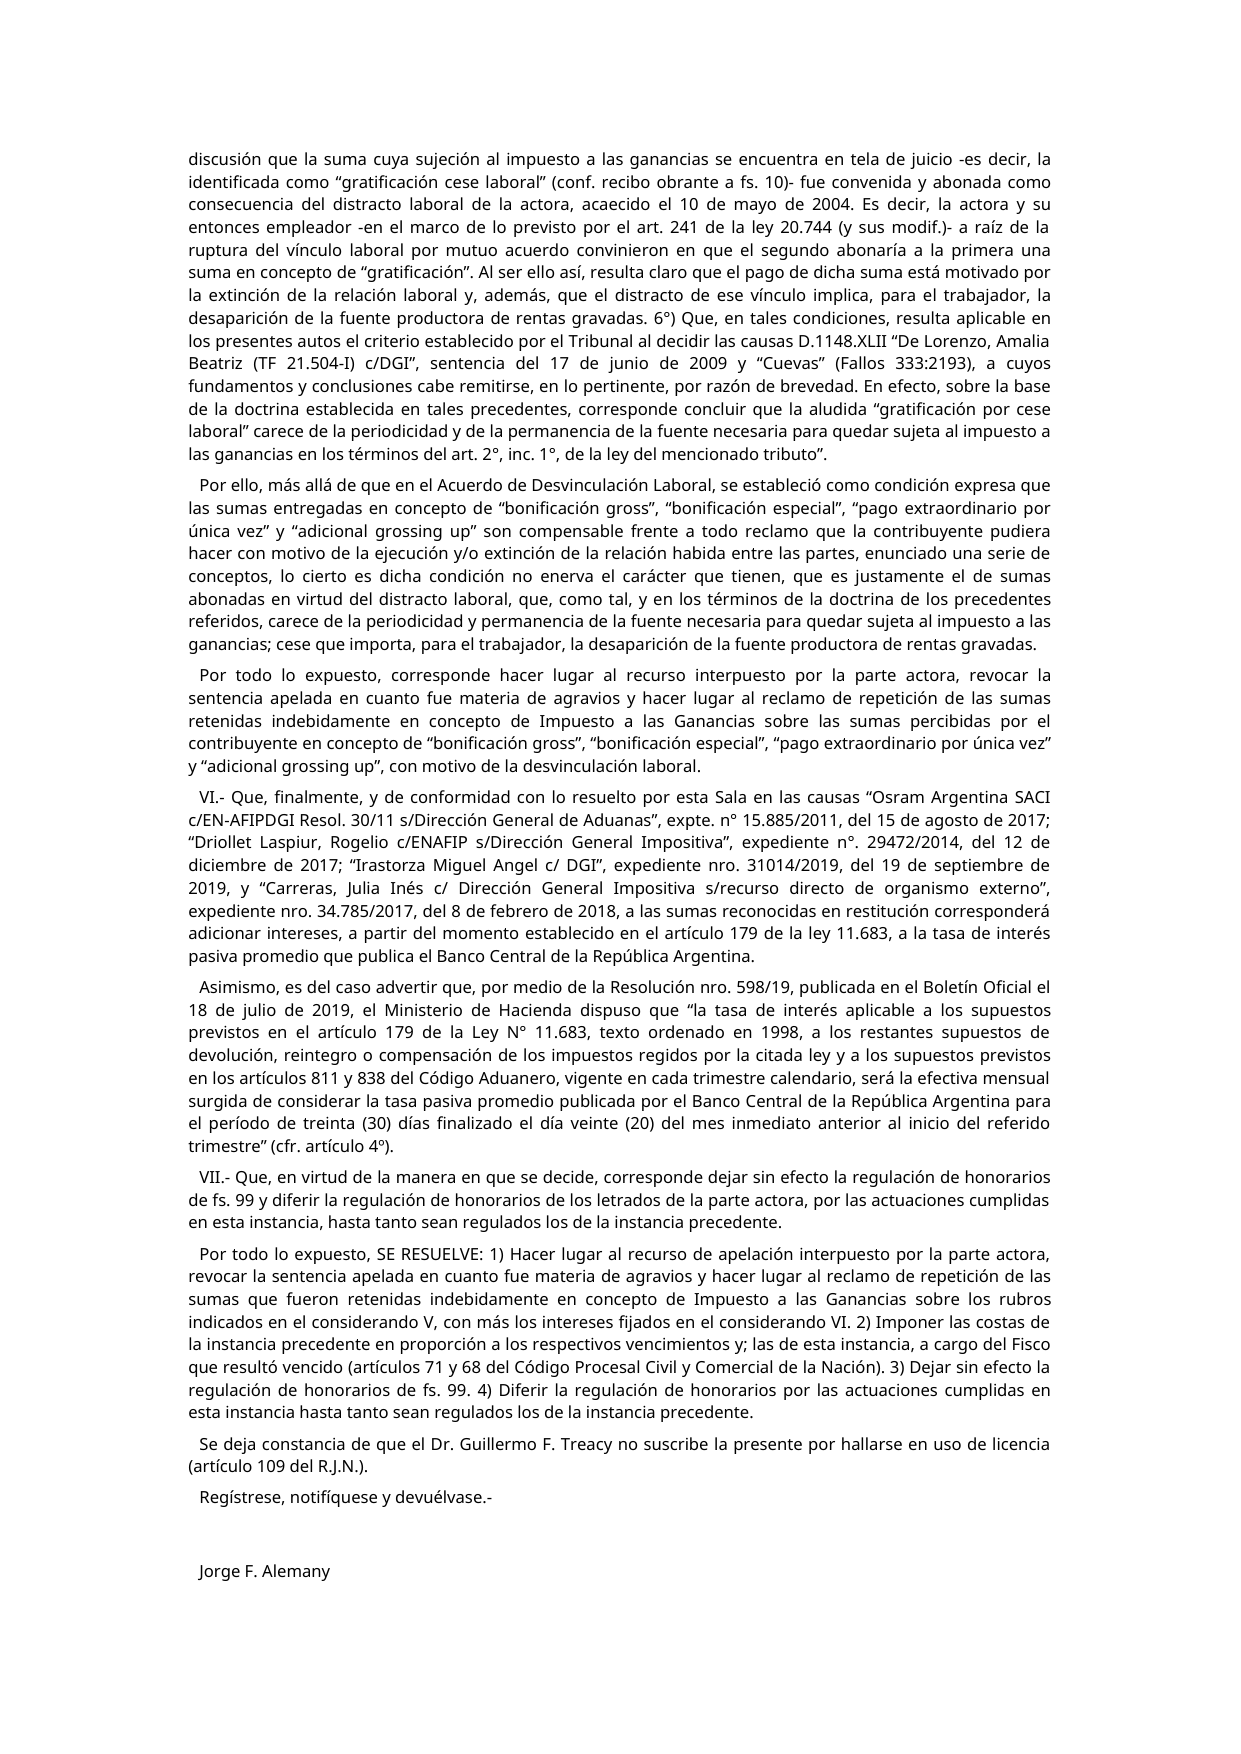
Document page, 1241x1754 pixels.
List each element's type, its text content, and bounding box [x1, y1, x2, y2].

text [188, 148, 1052, 466]
text Por ello, más allá de que en el Acuerdo de Desvinculación Laboral, se estableció como condición expresa que las sumas entregadas en concepto de “bonificación gross”, “bonificación especial”, “pago extraordinario por única vez” y “adicional grossing up” son compensable frente a todo reclamo que la contribuyente pudiera hacer con motivo de la ejecución y/o extinción de la relación habida entre las partes, enunciado una serie de conceptos, lo cierto es dicha condición no enerva el carácter que tienen, que es justamente el de sumas abonadas en virtud del distracto laboral, que, como tal, y en los términos de la doctrina de los precedentes referidos, carece de la periodicidad y permanencia de la fuente necesaria para quedar sujeta al impuesto a las ganancias; cese que importa, para el trabajador, la desaparición de la fuente productora de rentas gravadas. [188, 474, 1052, 656]
text Asimismo, es del caso advertir que, por medio de la Resolución nro. 598/19, publicada en el Boletín Oficial el 18 de julio de 2019, el Ministerio de Hacienda dispuso que “la tasa de interés aplicable a los supuestos previstos en el artículo 179 de la Ley N° 11.683, texto ordenado en 1998, a los restantes supuestos de devolución, reintegro o compensación de los impuestos regidos por la citada ley y a los supuestos previstos en los artículos 811 y 838 del Código Aduanero, vigente en cada trimestre calendario, será la efectiva mensual surgida de considerar la tasa pasiva promedio publicada por el Banco Central de la República Argentina para el período de treinta (30) días finalizado el día veinte (20) del mes inmediato anterior al inicio del referido trimestre” (cfr. artículo 4º). [188, 976, 1052, 1157]
text VI.- Que, finalmente, y de conformidad con lo resuelto por esta Sala en las causas “Osram Argentina SACI c/EN-AFIPDGI Resol. 30/11 s/Dirección General de Aduanas”, expte. n° 15.885/2011, del 15 de agosto de 2017; “Driollet Laspiur, Rogelio c/ENAFIP s/Dirección General Impositiva”, expediente n°. 29472/2014, del 12 de diciembre de 2017; “Irastorza Miguel Angel c/ DGI”, expediente nro. 31014/2019, del 19 de septiembre de 2019, y “Carreras, Julia Inés c/ Dirección General Impositiva s/recurso directo de organismo externo”, expediente nro. 34.785/2017, del 8 de febrero de 2018, a las sumas reconocidas en restitución corresponderá adicionar intereses, a partir del momento establecido en el artículo 179 de la ley 11.683, a la tasa de interés pasiva promedio que publica el Banco Central de la República Argentina. [188, 786, 1052, 967]
text Jorge F. Alemany [188, 1559, 1052, 1582]
text Por todo lo expuesto, corresponde hacer lugar al recurso interpuesto por la parte actora, revocar la sentencia apelada en cuanto fue materia de agravios y hacer lugar al reclamo de repetición de las sumas retenidas indebidamente en concepto de Impuesto a las Ganancias sobre las sumas percibidas por el contribuyente en concepto de “bonificación gross”, “bonificación especial”, “pago extraordinario por única vez” y “adicional grossing up”, con motivo de la desvinculación laboral. [188, 664, 1052, 777]
text Se deja constancia de que el Dr. Guillermo F. Treacy no suscribe la presente por hallarse en uso de licencia (artículo 109 del R.J.N.). [188, 1432, 1052, 1478]
text VII.- Que, en virtud de la manera en que se decide, corresponde dejar sin efecto la regulación de honorarios de fs. 99 y diferir la regulación de honorarios de los letrados de la parte actora, por las actuaciones cumplidas en esta instancia, hasta tanto sean regulados los de la instancia precedente. [188, 1166, 1052, 1234]
text Por todo lo expuesto, SE RESUELVE: 1) Hacer lugar al recurso de apelación interpuesto por la parte actora, revocar la sentencia apelada en cuanto fue materia de agravios y hacer lugar al reclamo de repetición de las sumas que fueron retenidas indebidamente en concepto de Impuesto a las Ganancias sobre los rubros indicados en el considerando V, con más los intereses fijados en el considerando VI. 2) Imponer las costas de la instancia precedente en proporción a los respectivos vencimientos y; las de esta instancia, a cargo del Fisco que resultó vencido (artículos 71 y 68 del Código Procesal Civil y Comercial de la Nación). 3) Dejar sin efecto la regulación de honorarios de fs. 99. 4) Diferir la regulación de honorarios por las actuaciones cumplidas en esta instancia hasta tanto sean regulados los de la instancia precedente. [188, 1242, 1052, 1424]
text Regístrese, notifíquese y devuélvase.- [188, 1486, 1052, 1509]
